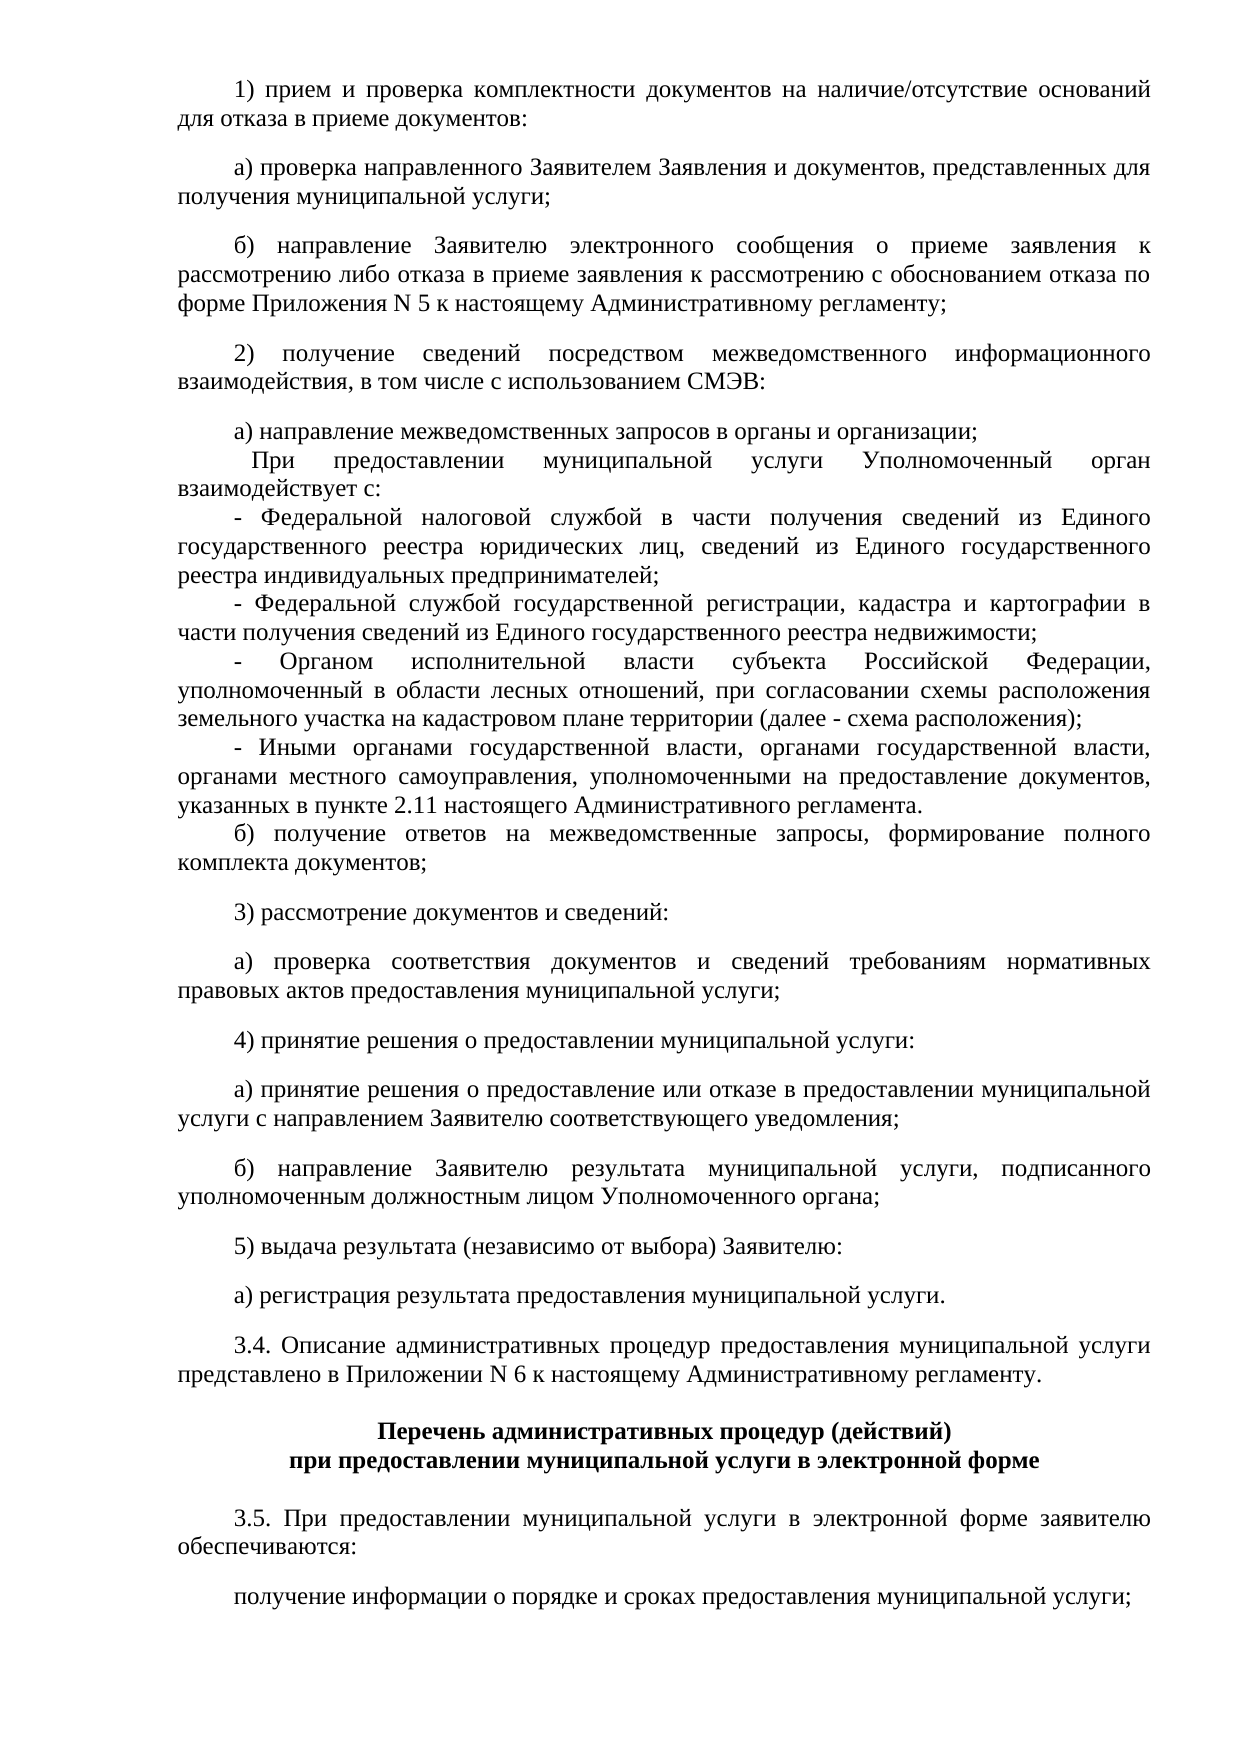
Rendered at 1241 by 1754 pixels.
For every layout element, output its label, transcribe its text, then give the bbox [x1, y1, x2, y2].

text 5) выдача результата (независимо от выбора) Заявителю: [177, 1231, 1152, 1260]
text б) направление Заявителю электронного сообщения о приеме заявления к рассмотрению либо отказа в приеме заявления к рассмотрению с обоснованием отказа по форме Приложения N 5 к настоящему Административному регламенту; [177, 231, 1152, 317]
text 1) прием и проверка комплектности документов на наличие/отсутствие оснований для отказа в приеме документов: [177, 74, 1152, 131]
text При предоставлении муниципальной услуги Уполномоченный орган взаимодействует с: [177, 445, 1152, 502]
text 3) рассмотрение документов и сведений: [177, 897, 1152, 926]
text - Иными органами государственной власти, органами государственной власти, органами местного самоуправления, уполномоченными на предоставление документов, указанных в пункте 2.11 настоящего Административного регламента. [177, 732, 1152, 818]
text 3.5. При предоставлении муниципальной услуги в электронной форме заявителю обеспечиваются: [177, 1503, 1152, 1560]
text - Федеральной службой государственной регистрации, кадастра и картографии в части получения сведений из Единого государственного реестра недвижимости; [177, 588, 1152, 646]
text 3.4. Описание административных процедур предоставления муниципальной услуги представлено в Приложении N 6 к настоящему Административному регламенту. [177, 1330, 1152, 1388]
text - Органом исполнительной власти субъекта Российской Федерации, уполномоченный в области лесных отношений, при согласовании схемы расположения земельного участка на кадастровом плане территории (далее - схема расположения); [177, 646, 1152, 732]
text а) проверка соответствия документов и сведений требованиям нормативных правовых актов предоставления муниципальной услуги; [177, 946, 1152, 1004]
text получение информации о порядке и сроках предоставления муниципальной услуги; [177, 1581, 1152, 1610]
text - Федеральной налоговой службой в части получения сведений из Единого государственного реестра юридических лиц, сведений из Единого государственного реестра индивидуальных предпринимателей; [177, 502, 1152, 588]
text 4) принятие решения о предоставлении муниципальной услуги: [177, 1025, 1152, 1053]
text а) проверка направленного Заявителем Заявления и документов, представленных для получения муниципальной услуги; [177, 152, 1152, 210]
text б) направление Заявителю результата муниципальной услуги, подписанного уполномоченным должностным лицом Уполномоченного органа; [177, 1153, 1152, 1210]
text б) получение ответов на межведомственные запросы, формирование полного комплекта документов; [177, 818, 1152, 876]
title при предоставлении муниципальной услуги в электронной форме [177, 1445, 1152, 1474]
title Перечень административных процедур (действий) [177, 1416, 1152, 1445]
text 2) получение сведений посредством межведомственного информационного взаимодействия, в том числе с использованием СМЭВ: [177, 338, 1152, 395]
text а) принятие решения о предоставление или отказе в предоставлении муниципальной услуги с направлением Заявителю соответствующего уведомления; [177, 1074, 1152, 1132]
text а) направление межведомственных запросов в органы и организации; [177, 416, 1152, 445]
text а) регистрация результата предоставления муниципальной услуги. [177, 1281, 1152, 1309]
